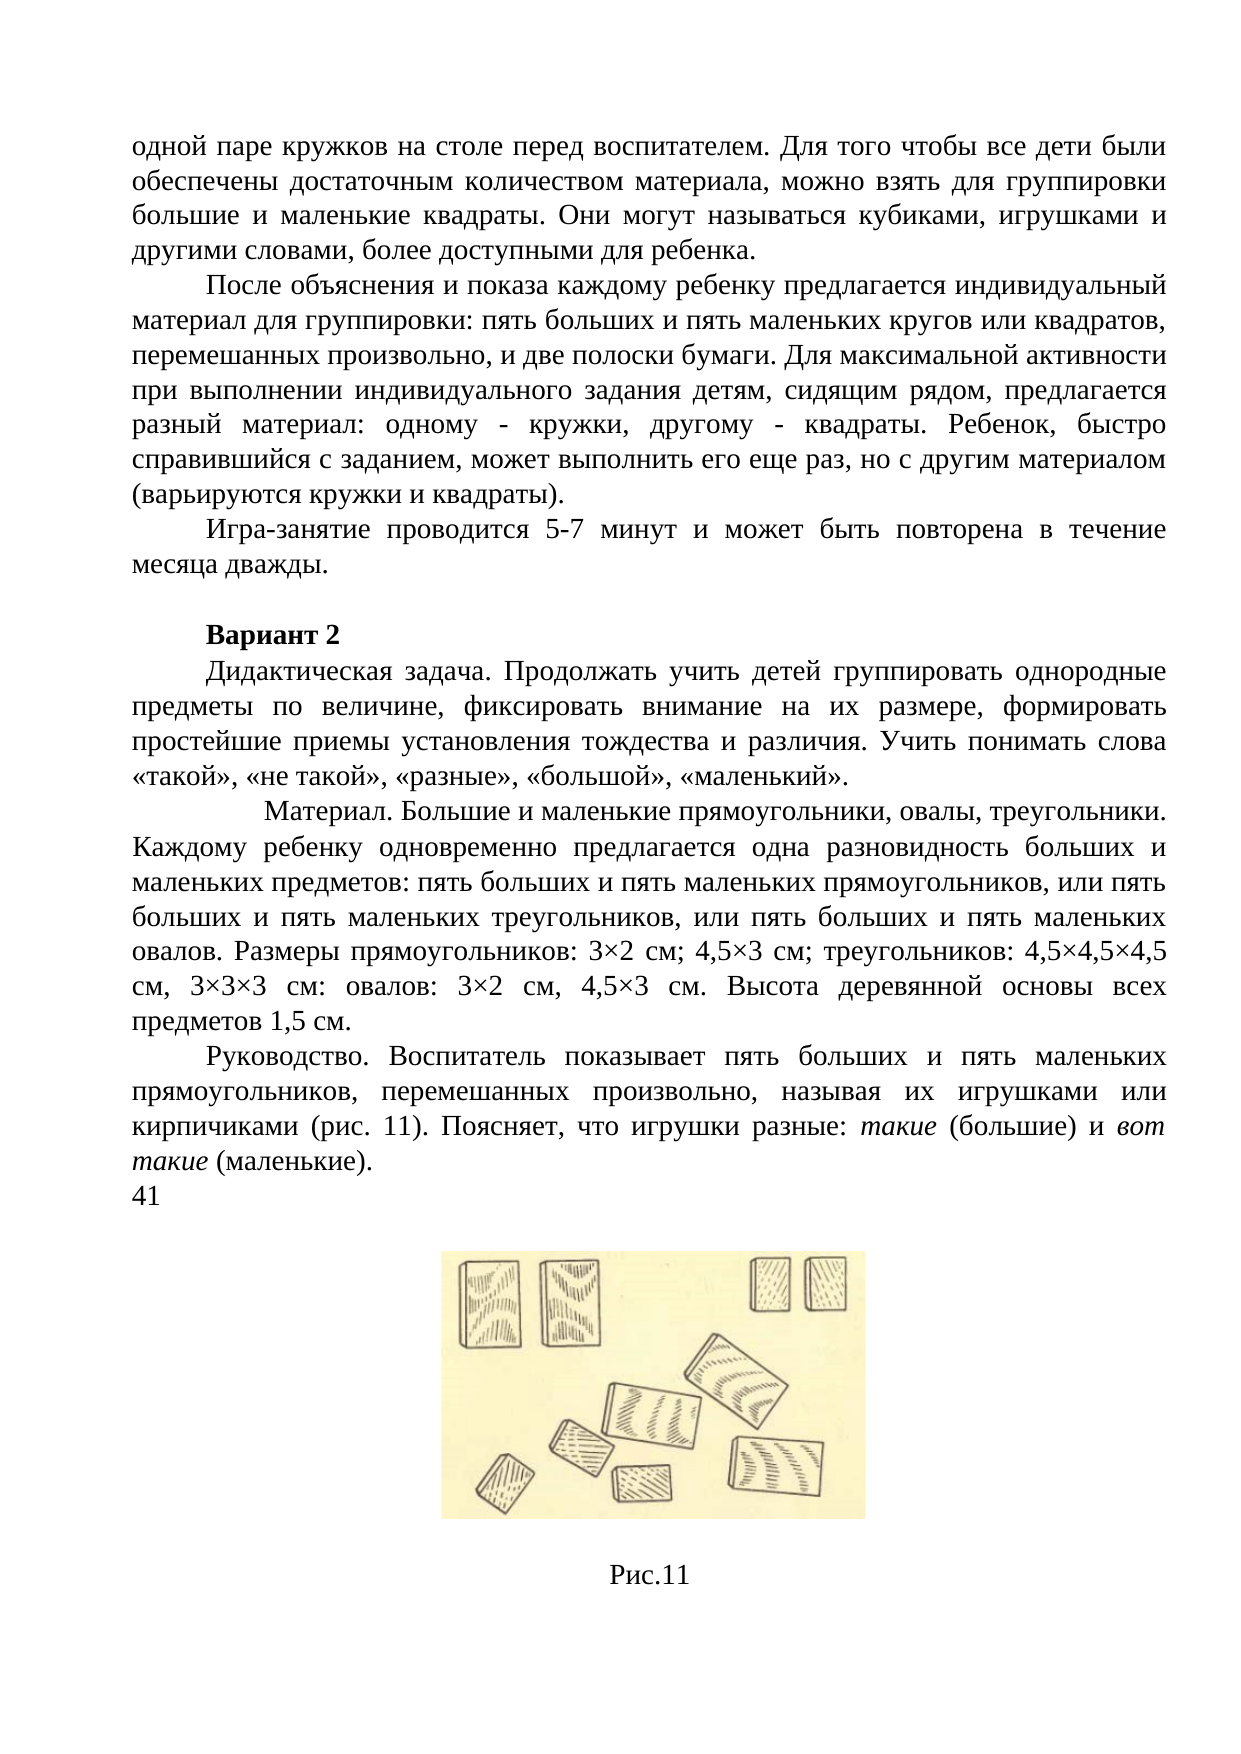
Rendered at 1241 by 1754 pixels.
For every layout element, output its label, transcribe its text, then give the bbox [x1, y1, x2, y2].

text Дидактическая задача. Продолжать учить детей группировать однородные предметы по величине, фиксировать внимание на их размере, формировать простейшие приемы установления тождества и различия. Учить понимать слова «такой», «не такой», «разные», «большой», «маленький». [132, 653, 1168, 791]
picture [441, 1251, 866, 1519]
text Игра-занятие проводится 5-7 минут и может быть повторена в течение месяца дважды. [132, 511, 1168, 580]
text Материал. Большие и маленькие прямоугольники, овалы, треугольники. [133, 793, 1167, 827]
text 41 [132, 1178, 1174, 1211]
text После объяснения и показа каждому ребенку предлагается индивидуальный материал для группировки: пять больших и пять маленьких кругов или квадратов, перемешанных произвольно, и две полоски бумаги. Для максимальной активности при выполнении индивидуального задания детям, сидящим рядом, предлагается разный материал: одному - кружки, другому - квадраты. Ребенок, быстро справившийся с заданием, может выполнить его еще раз, но с другим материалом (варьируются кружки и квадраты). [132, 267, 1168, 510]
text Каждому ребенку одновременно предлагается одна разновидность больших и маленьких предметов: пять больших и пять маленьких прямоугольников, или пять больших и пять маленьких треугольников, или пять больших и пять маленьких овалов. Размеры прямоугольников: 3×2 см; 4,5×3 см; треугольников: 4,5×4,5×4,5 см, 3×3×3 см: овалов: 3×2 см, 4,5×3 см. Высота деревянной основы всех предметов 1,5 см. [132, 829, 1168, 1037]
subtitle Рис.11 [229, 1557, 1070, 1591]
subtitle Вариант 2 [206, 617, 1168, 651]
text Руководство. Воспитатель показывает пять больших и пять маленьких прямоугольников, перемешанных произвольно, называя их игрушками или кирпичиками (рис. 11). Поясняет, что игрушки разные: такие (большие) и вот такие (маленькие). [132, 1038, 1168, 1176]
